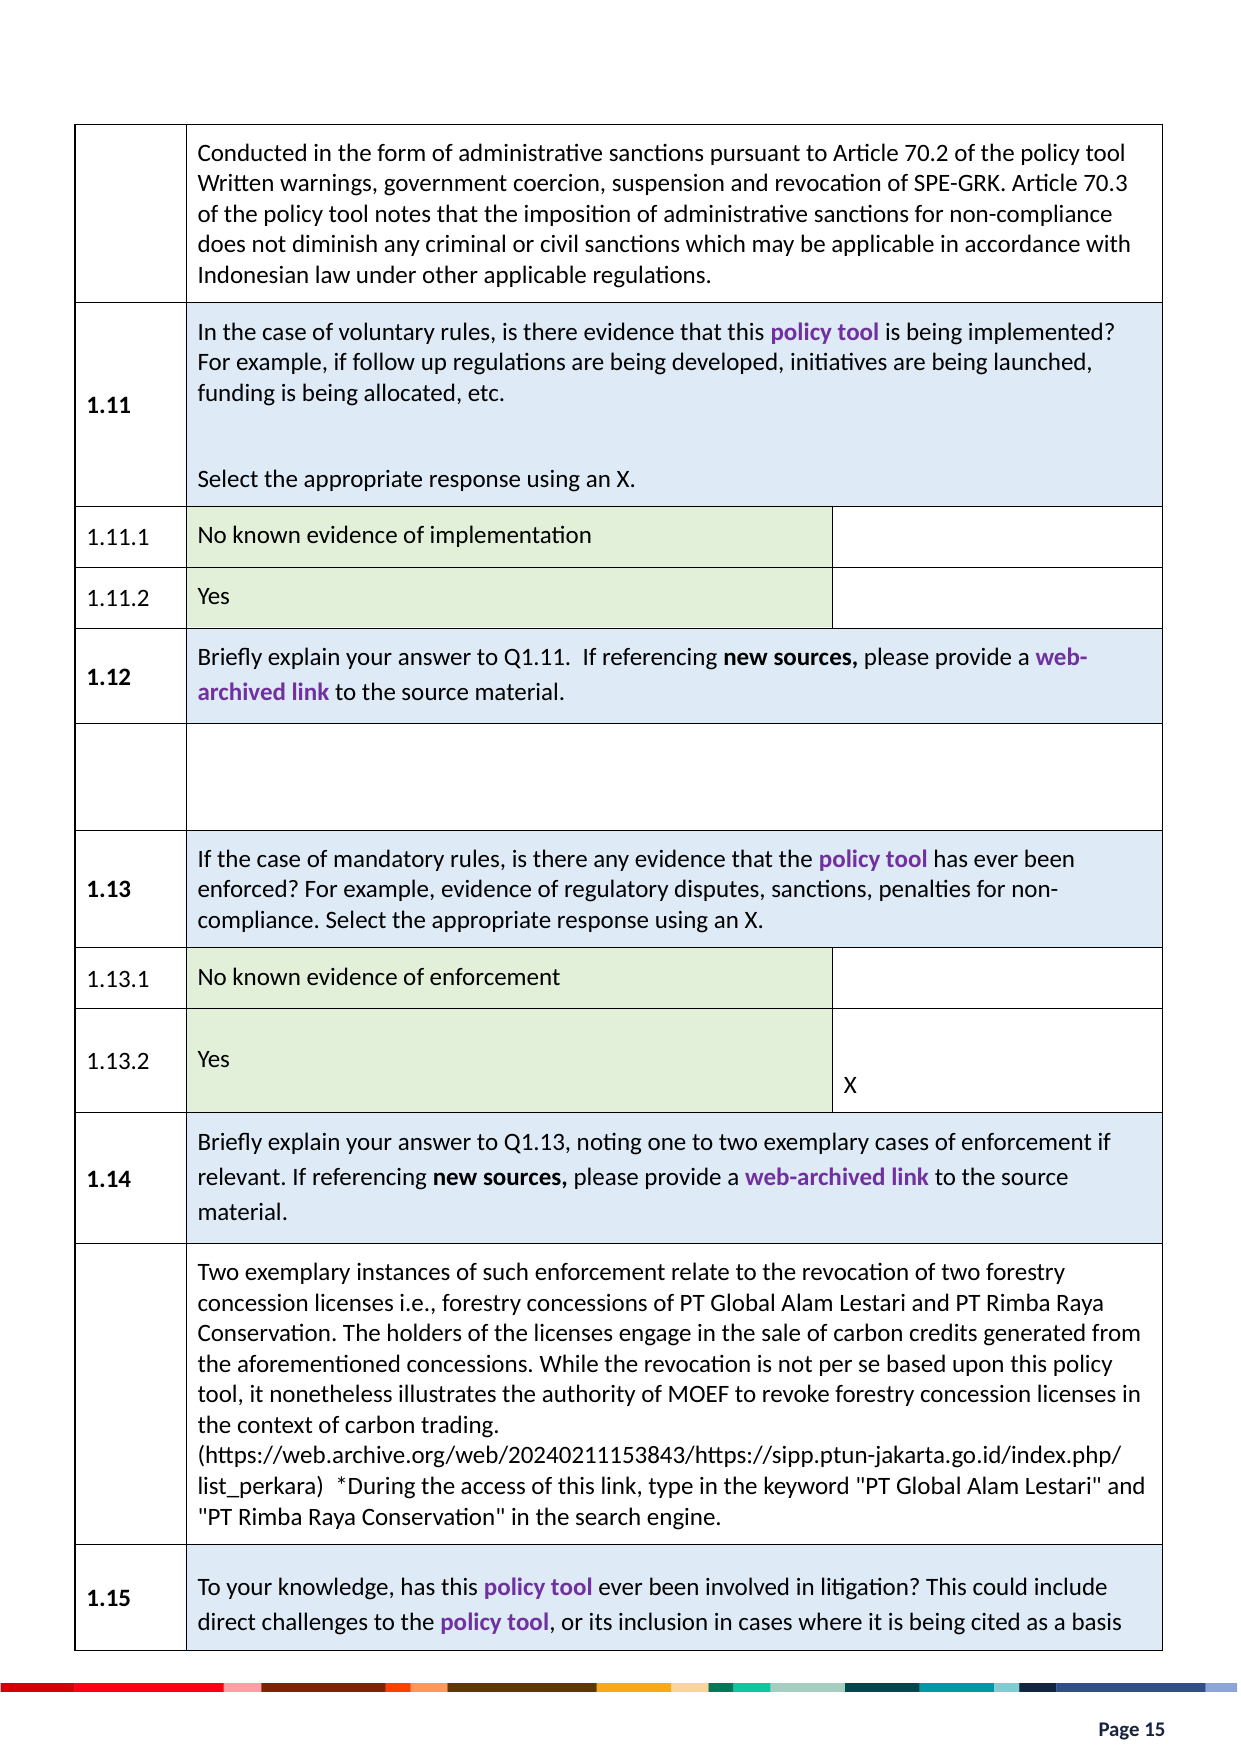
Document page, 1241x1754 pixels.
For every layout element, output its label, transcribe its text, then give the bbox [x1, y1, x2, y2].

table_cell [187, 724, 1162, 829]
table_cell If the case of mandatory rules, is there any evidence that the policy tool has ever been enforced? For example, evidence of regulatory disputes, sanctions, penalties for non-compliance. Select the appropriate response using an X. [187, 831, 1162, 947]
table_cell [833, 568, 1162, 627]
table_cell Briefly explain your answer to Q1.13, noting one to two exemplary cases of enforcement if relevant. If referencing new sources, please provide a web-archived link to the source material. [187, 1113, 1162, 1243]
table_cell Conducted in the form of administrative sanctions pursuant to Article 70.2 of the policy tool Written warnings, government coercion, suspension and revocation of SPE-GRK. Article 70.3 of the policy tool notes that the imposition of administrative sanctions for non-compliance does not diminish any criminal or civil sanctions which may be applicable in accordance with Indonesian law under other applicable regulations. [187, 125, 1162, 302]
table_cell 1.11.2 [76, 568, 186, 627]
table_cell No known evidence of enforcement [187, 948, 832, 1008]
table_cell [76, 125, 186, 302]
table_cell 1.12 [76, 629, 186, 723]
table_cell [76, 1244, 186, 1544]
table_cell 1.14 [76, 1113, 186, 1243]
table_cell No known evidence of implementation [187, 507, 832, 567]
table_cell Yes [187, 568, 832, 627]
table_cell In the case of voluntary rules, is there evidence that this policy tool is being implemented? For example, if follow up regulations are being developed, initiatives are being launched, funding is being allocated, etc. Select the appropriate response using an X. [187, 303, 1162, 506]
picture [0, 1683, 1236, 1692]
table_cell [833, 948, 1162, 1008]
table_cell 1.13.2 [76, 1009, 186, 1112]
table_cell Two exemplary instances of such enforcement relate to the revocation of two forestry concession licenses i.e., forestry concessions of PT Global Alam Lestari and PT Rimba Raya Conservation. The holders of the licenses engage in the sale of carbon credits generated from the aforementioned concessions. While the revocation is not per se based upon this policy tool, it nonetheless illustrates the authority of MOEF to revoke forestry concession licenses in the context of carbon trading. (https://web.archive.org/web/20240211153843/https://sipp.ptun-jakarta.go.id/index.php/list_perkara) *During the access of this link, type in the keyword "PT Global Alam Lestari" and "PT Rimba Raya Conservation" in the search engine. [187, 1244, 1162, 1544]
table_cell [833, 507, 1162, 567]
table_cell 1.15 [76, 1545, 186, 1650]
table_cell 1.13.1 [76, 948, 186, 1008]
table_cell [187, 1545, 1162, 1650]
table_cell 1.11 [76, 303, 186, 506]
table_cell 1.11.1 [76, 507, 186, 567]
table_cell 1.13 [76, 831, 186, 947]
table_cell [76, 724, 186, 829]
table_cell Yes [187, 1009, 832, 1112]
table_cell X [833, 1009, 1162, 1112]
table_cell Briefly explain your answer to Q1.11. If referencing new sources, please provide a web-archived link to the source material. [187, 629, 1162, 723]
